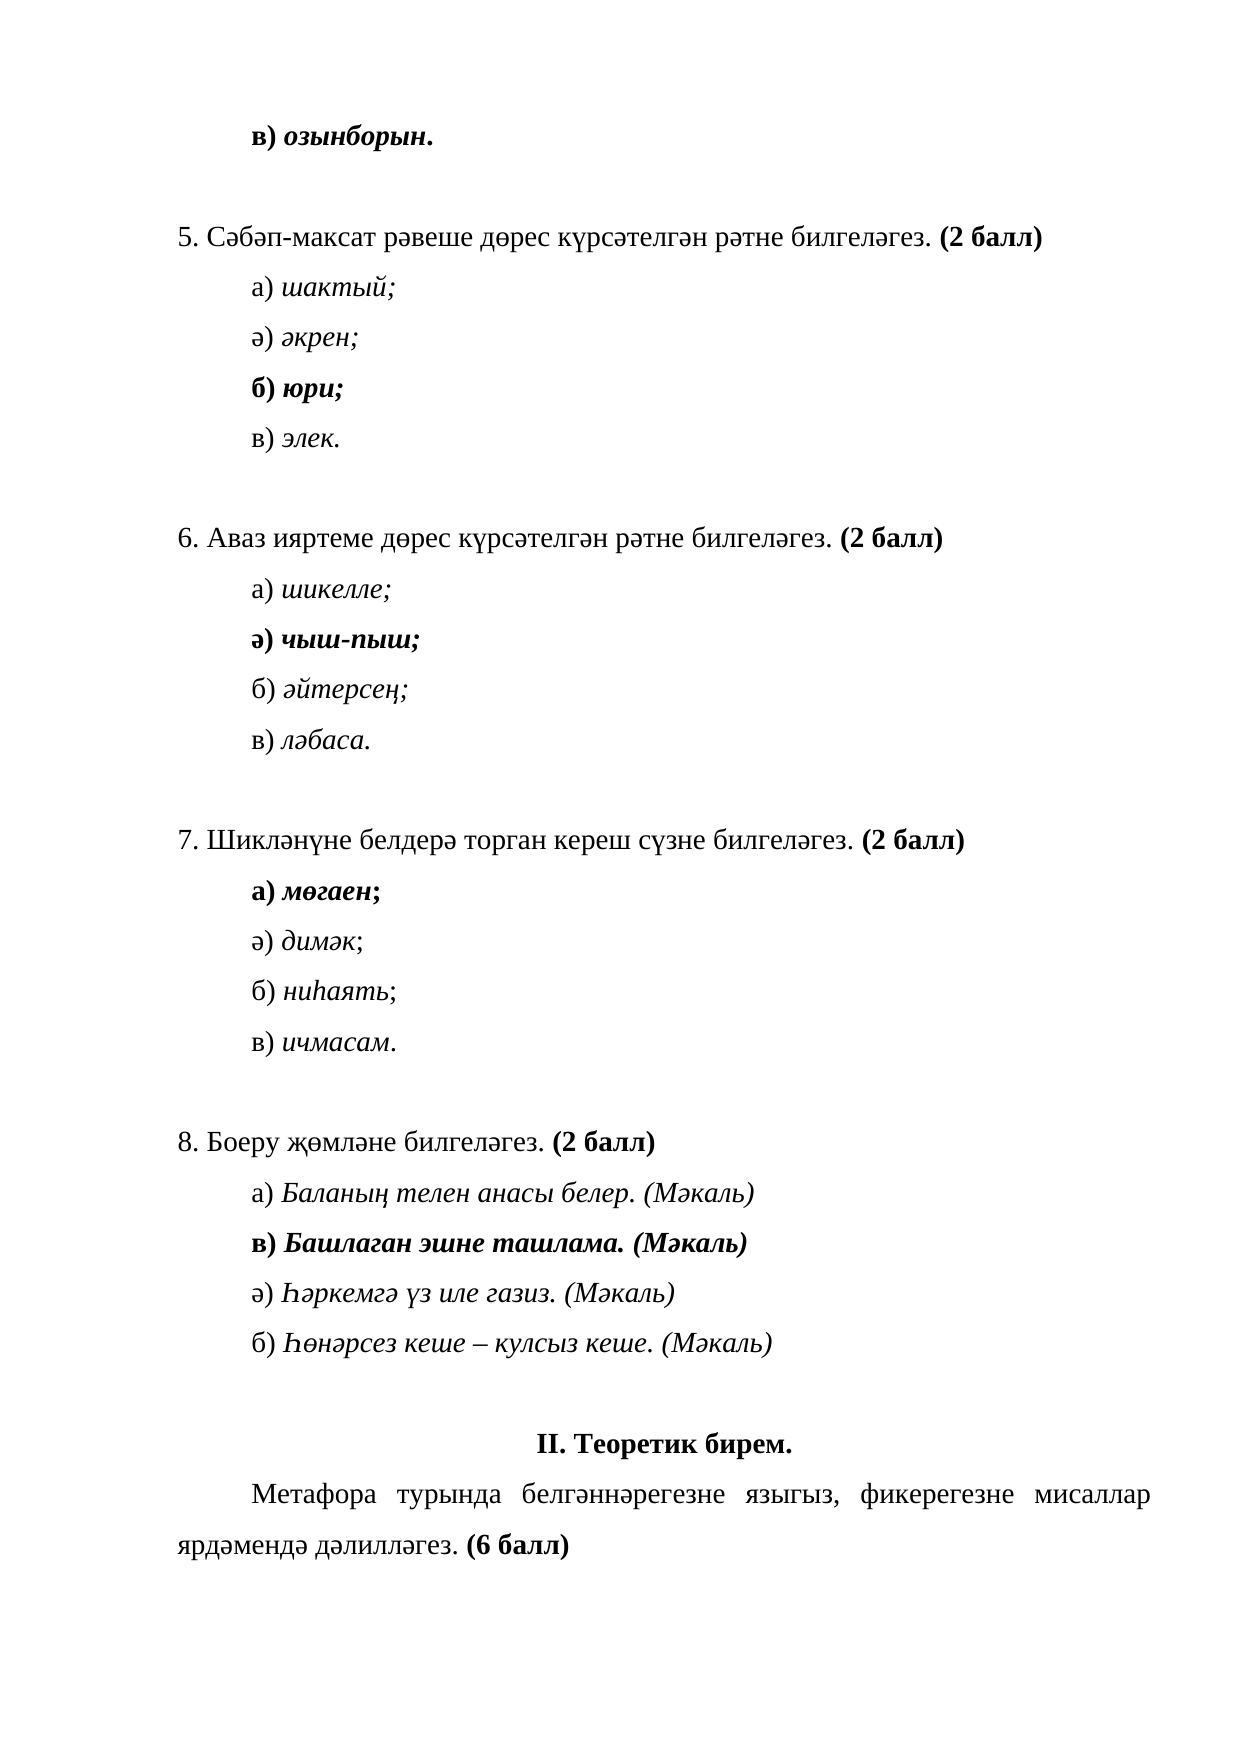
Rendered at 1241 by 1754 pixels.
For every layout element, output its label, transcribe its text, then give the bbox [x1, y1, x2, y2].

text в) элек. [177, 420, 1152, 453]
text а) шикелле; [177, 571, 1152, 604]
text б) юри; [177, 370, 1152, 403]
text в) озынборын. [177, 118, 1152, 152]
text II. Теоретик бирем. [177, 1426, 1152, 1460]
text ә) чыш-пыш; [177, 621, 1152, 655]
text в) ләбаса. [177, 722, 1152, 755]
text ә) димәк; [177, 923, 1152, 957]
text б) әйтерсең; [177, 672, 1152, 705]
text а) Баланың телен анасы белер. (Мәкаль) [177, 1175, 1152, 1208]
text а) шактый; [177, 269, 1152, 303]
text 7. Шикләнүне белдерә торган кереш сүзне билгеләгез. (2 балл) [177, 822, 1152, 856]
text б) ниһаять; [177, 973, 1152, 1007]
text 6. Аваз ияртеме дөрес күрсәтелгән рәтне билгеләгез. (2 балл) [177, 521, 1152, 554]
text ә) әкрен; [177, 319, 1152, 353]
text б) Һөнәрсез кеше – кулсыз кеше. (Мәкаль) [177, 1326, 1152, 1359]
text 5. Сәбәп-максат рәвеше дөрес күрсәтелгән рәтне билгеләгез. (2 балл) [177, 219, 1152, 252]
text в) Башлаган эшне ташлама. (Мәкаль) [177, 1225, 1152, 1258]
text 8. Боеру җөмләне билгеләгез. (2 балл) [177, 1124, 1152, 1158]
text в) ичмасам. [177, 1024, 1152, 1057]
text а) мөгаен; [177, 873, 1152, 906]
text ә) Һәркемгә үз иле газиз. (Мәкаль) [177, 1275, 1152, 1309]
text Метафора турында белгәннәрегезне языгыз, фикерегезне мисаллар ярдәмендә дәлилләгез. (6 балл) [177, 1477, 1152, 1560]
